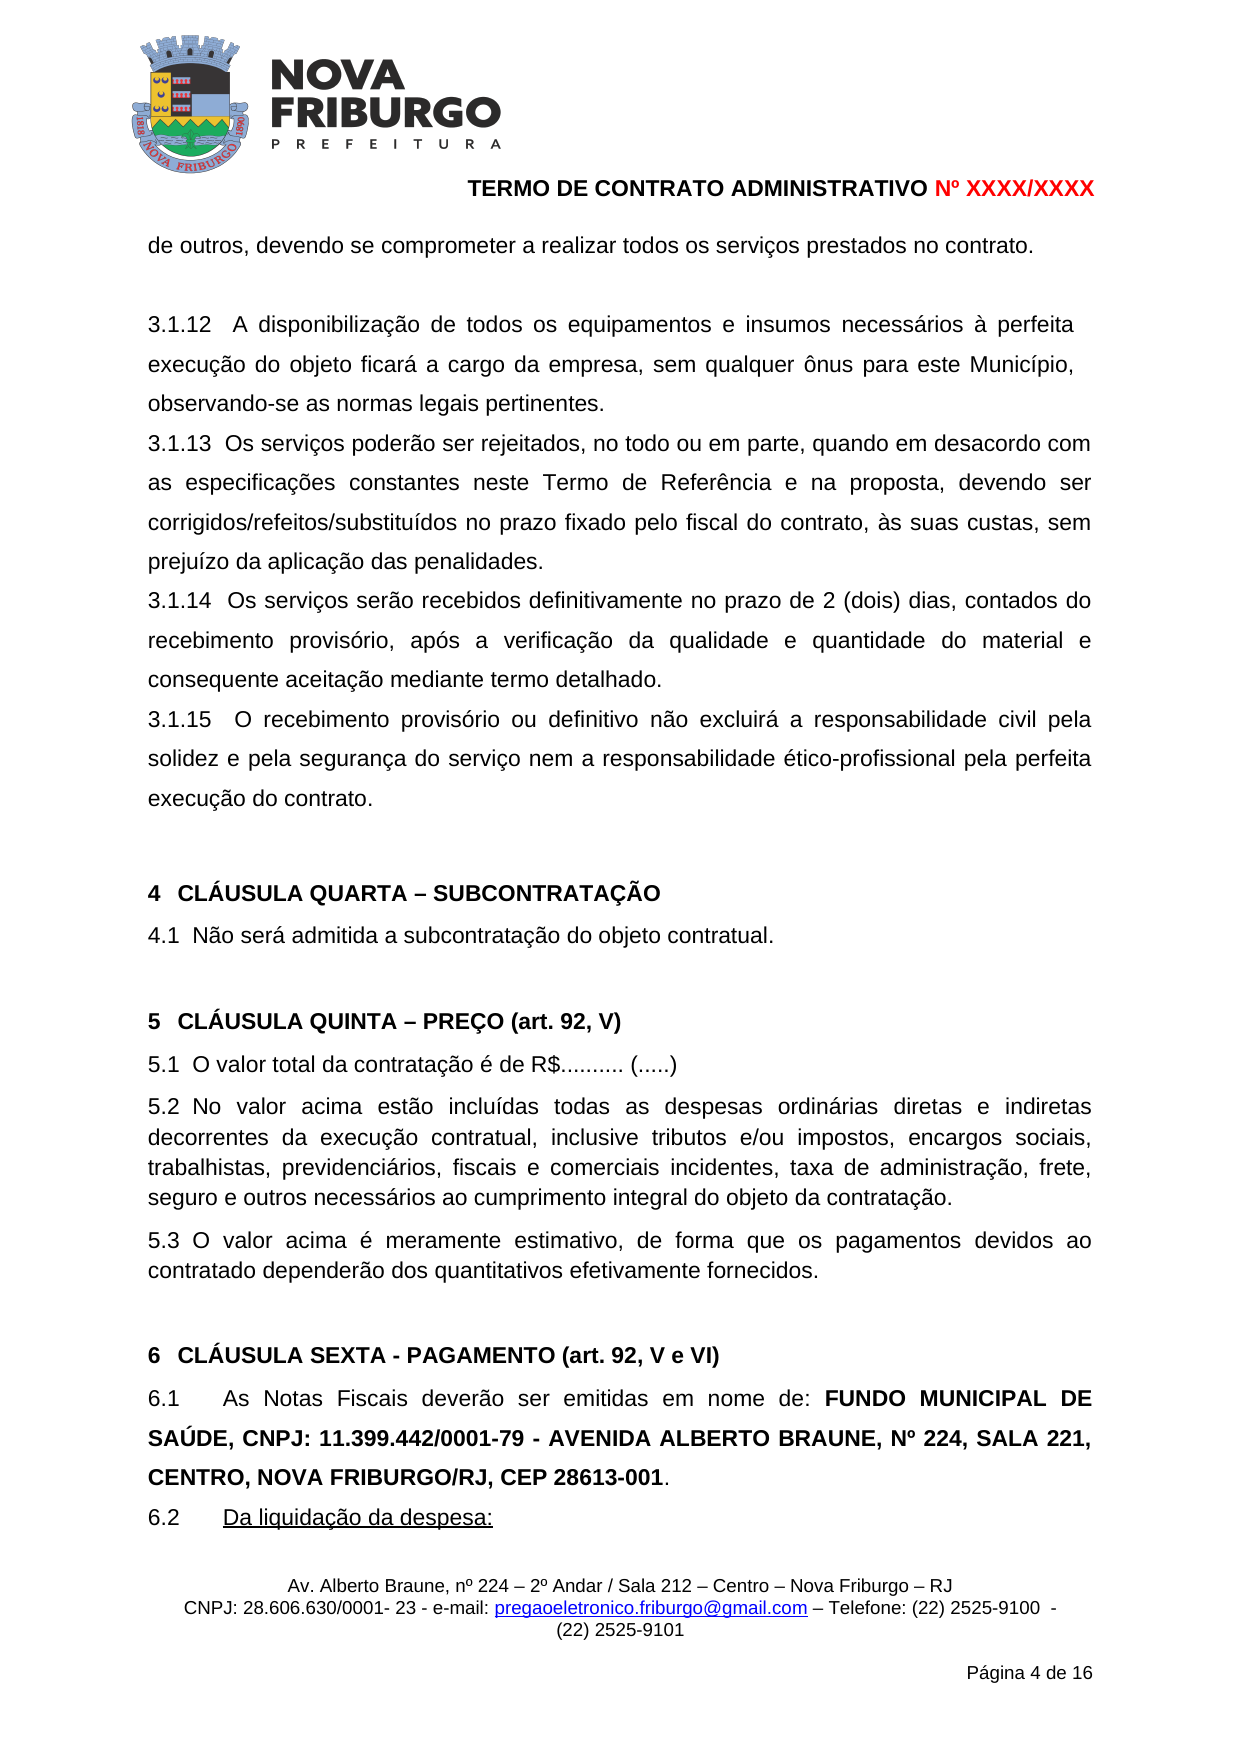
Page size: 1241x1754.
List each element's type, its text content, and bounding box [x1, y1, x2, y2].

list No valor acima estão incluídas todas as despesas ordinárias diretas e indiretas decorrentes da execução contratual, inclusive tributos e/ou impostos, encargos sociais, trabalhistas, previdenciários, fiscais e comerciais incidentes, taxa de administração, frete, seguro e outros necessários ao cumprimento integral do objeto da contratação. [148, 1093, 1092, 1210]
list O valor total da contratação é de R$.......... (.....) [148, 1051, 1092, 1077]
picture [118, 29, 515, 175]
list 3.1.12 A disponibilização de todos os equipamentos e insumos necessários à perfeita execução do objeto ficará a cargo da empresa, sem qualquer ônus para este Município, observando-se as normas legais pertinentes. [148, 311, 1075, 416]
text 3.1.13 Os serviços poderão ser rejeitados, no todo ou em parte, quando em desacordo com as especificações constantes neste Termo de Referência e na proposta, devendo ser corrigidos/refeitos/substituídos no prazo fixado pelo fiscal do contrato, às suas custas, sem prejuízo da aplicação das penalidades. [148, 429, 1092, 574]
list Da liquidação da despesa: [148, 1504, 1092, 1530]
list CLÁUSULA QUINTA – PREÇO (art. 92, V) [148, 1008, 1092, 1034]
text 3.1.15 O recebimento provisório ou definitivo não excluirá a responsabilidade civil pela solidez e pela segurança do serviço nem a responsabilidade ético-profissional pela perfeita execução do contrato. [148, 706, 1092, 811]
text 3.1.14 Os serviços serão recebidos definitivamente no prazo de 2 (dois) dias, contados do recebimento provisório, após a verificação da qualidade e quantidade do material e consequente aceitação mediante termo detalhado. [148, 587, 1092, 693]
list As Notas Fiscais deverão ser emitidas em nome de: FUNDO MUNICIPAL DE SAÚDE, CNPJ: 11.399.442/0001-79 - AVENIDA ALBERTO BRAUNE, Nº 224, SALA 221, CENTRO, NOVA FRIBURGO/RJ, CEP 28613-001. [148, 1385, 1092, 1491]
list CLÁUSULA SEXTA - PAGAMENTO (art. 92, V e VI) [148, 1342, 1092, 1369]
list Não será admitida a subcontratação do objeto contratual. [148, 922, 1092, 949]
list O valor acima é meramente estimativo, de forma que os pagamentos devidos ao contratado dependerão dos quantitativos efetivamente fornecidos. [148, 1227, 1092, 1283]
list CLÁUSULA QUARTA – SUBCONTRATAÇÃO [148, 880, 1092, 906]
